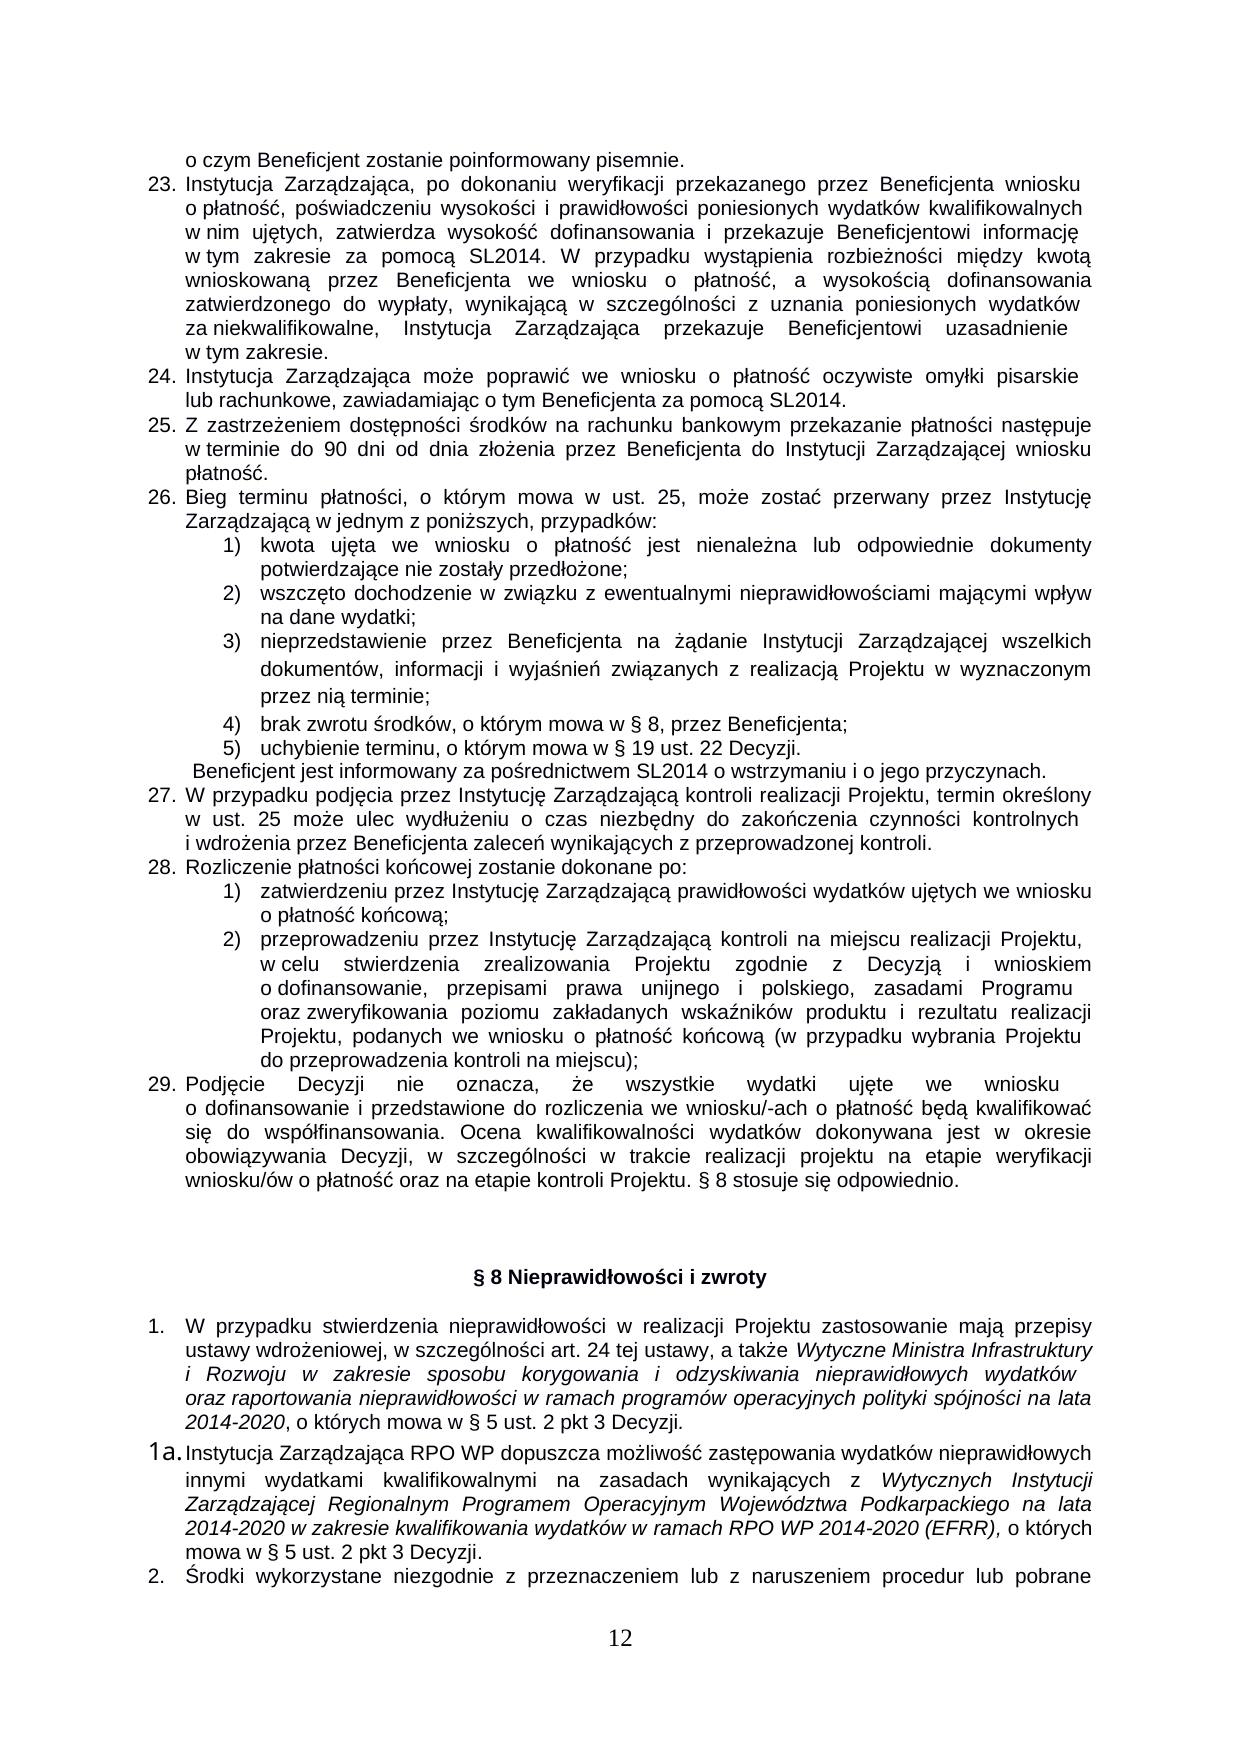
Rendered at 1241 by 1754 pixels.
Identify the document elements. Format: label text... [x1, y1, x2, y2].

list wszczęto dochodzenie w związku z ewentualnymi nieprawidłowościami mającymi wpływ na dane wydatki; [223, 581, 1093, 629]
list Instytucja Zarządzająca RPO WP dopuszcza możliwość zastępowania wydatków nieprawidłowych innymi wydatkami kwalifikowalnymi na zasadach wynikających z Wytycznych Instytucji Zarządzającej Regionalnym Programem Operacyjnym Województwa Podkarpackiego na lata 2014-2020 w zakresie kwalifikowania wydatków w ramach RPO WP 2014-2020 (EFRR), o których mowa w § 5 ust. 2 pkt 3 Decyzji. [148, 1434, 1093, 1564]
list przeprowadzeniu przez Instytucję Zarządzającą kontroli na miejscu realizacji Projektu, w celu stwierdzenia zrealizowania Projektu zgodnie z Decyzją i wnioskiem o dofinansowanie, przepisami prawa unijnego i polskiego, zasadami Programu oraz zweryfikowania poziomu zakładanych wskaźników produktu i rezultatu realizacji Projektu, podanych we wniosku o płatność końcową (w przypadku wybrania Projektu do przeprowadzenia kontroli na miejscu); [223, 927, 1093, 1072]
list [148, 148, 1093, 172]
list Bieg terminu płatności, o którym mowa w ust. 25, może zostać przerwany przez Instytucję Zarządzającą w jednym z poniższych, przypadków: [148, 484, 1093, 533]
list Rozliczenie płatności końcowej zostanie dokonane po: [148, 855, 1093, 879]
list zatwierdzeniu przez Instytucję Zarządzającą prawidłowości wydatków ujętych we wniosku o płatność końcową; [223, 879, 1093, 927]
text § 8 Nieprawidłowości i zwroty [148, 1265, 1093, 1289]
list brak zwrotu środków, o którym mowa w § 8, przez Beneficjenta; [223, 711, 1093, 735]
list kwota ujęta we wniosku o płatność jest nienależna lub odpowiednie dokumenty potwierdzające nie zostały przedłożone; [223, 533, 1093, 581]
list Instytucja Zarządzająca może poprawić we wniosku o płatność oczywiste omyłki pisarskie lub rachunkowe, zawiadamiając o tym Beneficjenta za pomocą SL2014. [148, 364, 1093, 412]
list Podjęcie Decyzji nie oznacza, że wszystkie wydatki ujęte we wniosku o dofinansowanie i przedstawione do rozliczenia we wniosku/-ach o płatność będą kwalifikować się do współfinansowania. Ocena kwalifikowalności wydatków dokonywana jest w okresie obowiązywania Decyzji, w szczególności w trakcie realizacji projektu na etapie weryfikacji wniosku/ów o płatność oraz na etapie kontroli Projektu. § 8 stosuje się odpowiednio. [148, 1072, 1093, 1192]
list Z zastrzeżeniem dostępności środków na rachunku bankowym przekazanie płatności następuje w terminie do 90 dni od dnia złożenia przez Beneficjenta do Instytucji Zarządzającej wniosku płatność. [148, 412, 1093, 484]
list W przypadku stwierdzenia nieprawidłowości w realizacji Projektu zastosowanie mają przepisy ustawy wdrożeniowej, w szczególności art. 24 tej ustawy, a także Wytyczne Ministra Infrastruktury i Rozwoju w zakresie sposobu korygowania i odzyskiwania nieprawidłowych wydatków oraz raportowania nieprawidłowości w ramach programów operacyjnych polityki spójności na lata 2014-2020, o których mowa w § 5 ust. 2 pkt 3 Decyzji. [148, 1314, 1093, 1434]
list uchybienie terminu, o którym mowa w § 19 ust. 22 Decyzji. [223, 735, 1093, 759]
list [148, 1564, 1093, 1588]
list nieprzedstawienie przez Beneficjenta na żądanie Instytucji Zarządzającej wszelkich dokumentów, informacji i wyjaśnień związanych z realizacją Projektu w wyznaczonym przez nią terminie; [223, 629, 1093, 708]
list W przypadku podjęcia przez Instytucję Zarządzającą kontroli realizacji Projektu, termin określony w ust. 25 może ulec wydłużeniu o czas niezbędny do zakończenia czynności kontrolnych i wdrożenia przez Beneficjenta zaleceń wynikających z przeprowadzonej kontroli. [148, 783, 1093, 855]
text Beneficjent jest informowany za pośrednictwem SL2014 o wstrzymaniu i o jego przyczynach. [192, 759, 1093, 783]
list Instytucja Zarządzająca, po dokonaniu weryfikacji przekazanego przez Beneficjenta wniosku o płatność, poświadczeniu wysokości i prawidłowości poniesionych wydatków kwalifikowalnych w nim ujętych, zatwierdza wysokość dofinansowania i przekazuje Beneficjentowi informację w tym zakresie za pomocą SL2014. W przypadku wystąpienia rozbieżności między kwotą wnioskowaną przez Beneficjenta we wniosku o płatność, a wysokością dofinansowania zatwierdzonego do wypłaty, wynikającą w szczególności z uznania poniesionych wydatków za niekwalifikowalne, Instytucja Zarządzająca przekazuje Beneficjentowi uzasadnienie w tym zakresie. [148, 172, 1093, 364]
